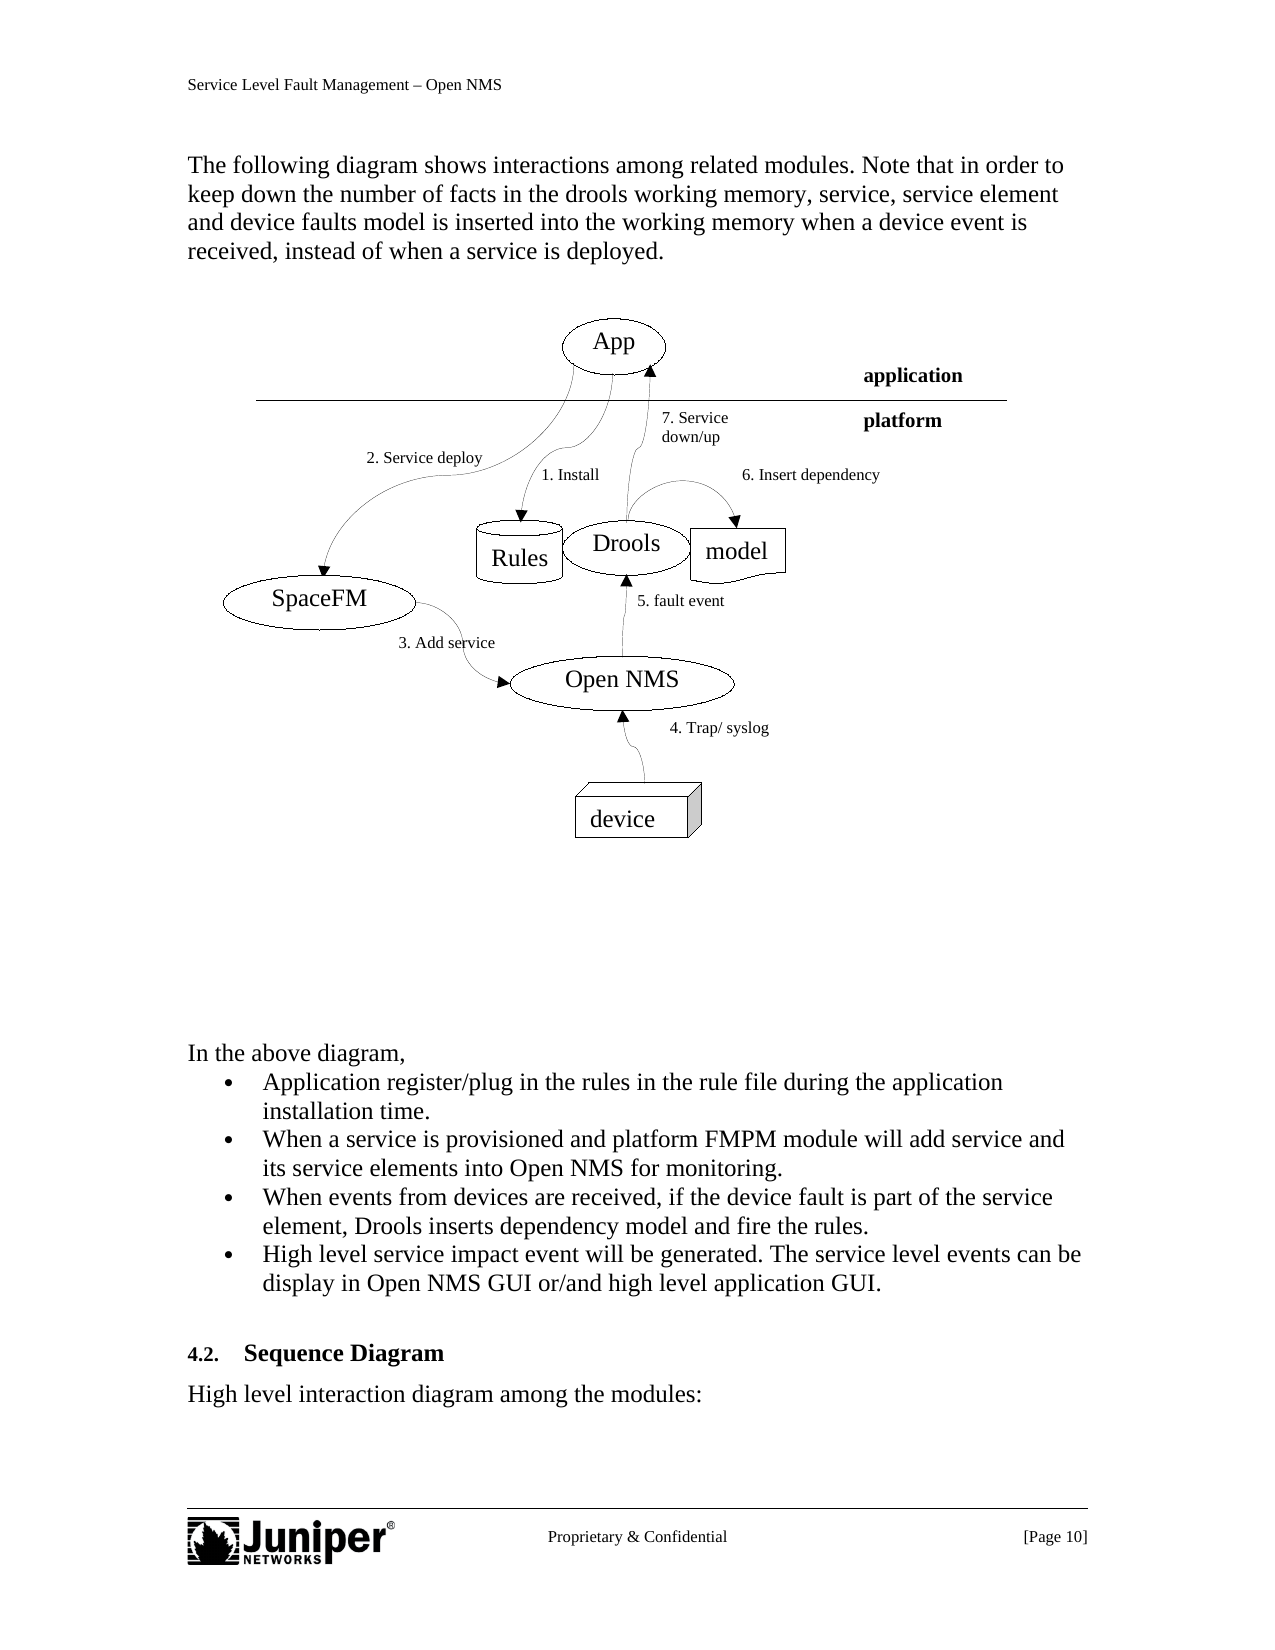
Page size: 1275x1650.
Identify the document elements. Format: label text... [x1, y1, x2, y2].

subtitle Sequence Diagram [187, 1338, 1087, 1367]
list Application register/plug in the rules in the rule file during the application installation time. [225, 1067, 1087, 1124]
list When a service is provisioned and platform FMPM module will add service and its service elements into Open NMS for monitoring. [225, 1124, 1087, 1182]
text The following diagram shows interactions among related modules. Note that in order to keep down the number of facts in the drools working memory, service, service element and device faults model is inserted into the working memory when a device event is received, instead of when a service is deployed. [187, 150, 1087, 265]
picture [187, 1517, 395, 1565]
text High level interaction diagram among the modules: [187, 1379, 1087, 1408]
text In the above diagram, [187, 1038, 1087, 1067]
list High level service impact event will be generated. The service level events can be display in Open NMS GUI or/and high level application GUI. [225, 1239, 1087, 1297]
list When events from devices are received, if the device fault is part of the service element, Drools inserts dependency model and fire the rules. [225, 1182, 1087, 1239]
